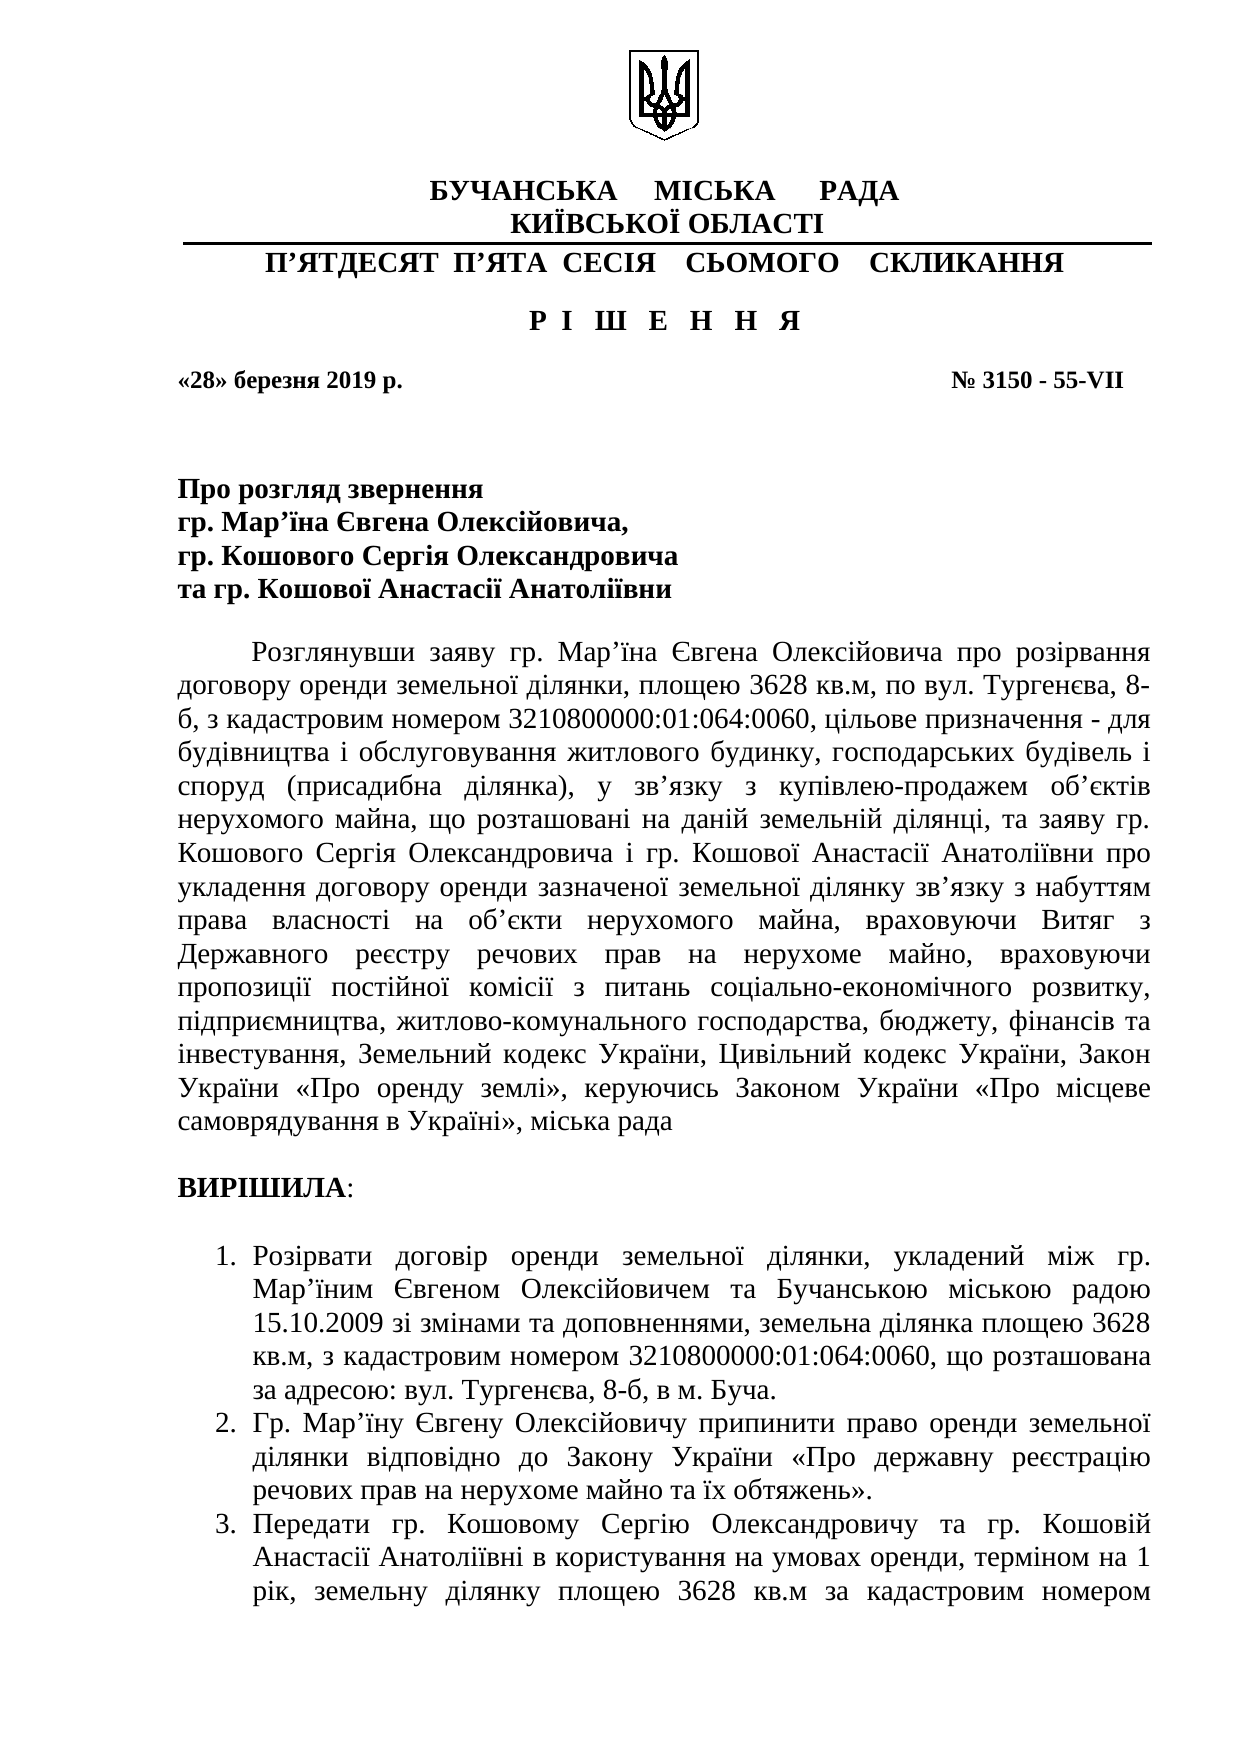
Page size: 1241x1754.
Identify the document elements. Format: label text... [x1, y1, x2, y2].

list Гр. Мар’їну Євгену Олексійовичу припинити право оренди земельної ділянки відповідно до Закону України «Про державну реєстрацію речових прав на нерухоме майно та їх обтяжень». [215, 1405, 1152, 1506]
subtitle КИЇВСЬКОЇ ОБЛАСТІ [183, 207, 1152, 242]
text Розглянувши заяву гр. Мар’їна Євгена Олексійовича про розірвання договору оренди земельної ділянки, площею 3628 кв.м, по вул. Тургенєва, 8-б, з кадастровим номером 3210800000:01:064:0060, цільове призначення - для будівництва і обслуговування житлового будинку, господарських будівель і споруд (присадибна ділянка), у зв’язку з купівлею-продажем об’єктів нерухомого майна, що розташовані на даній земельній ділянці, та заяву гр. Кошового Сергія Олександровича і гр. Кошової Анастасії Анатоліївни про укладення договору оренди зазначеної земельної ділянку зв’язку з набуттям права власності на об’єкти нерухомого майна, враховуючи Витяг з Державного реєстру речових прав на нерухоме майно, враховуючи пропозиції постійної комісії з питань соціально-економічного розвитку, підприємництва, житлово-комунального господарства, бюджету, фінансів та інвестування, Земельний кодекс України, Цивільний кодекс України, Закон України «Про оренду землі», керуючись Законом України «Про місцеве самоврядування в Україні», міська рада [177, 634, 1152, 1137]
text П’ЯТДЕСЯТ П’ЯТА СЕСІЯ СЬОМОГО СКЛИКАННЯ [177, 245, 1152, 279]
text БУЧАНСЬКА МІСЬКА РАДА [177, 173, 1152, 207]
text ВИРІШИЛА: [177, 1171, 1152, 1204]
text гр. Мар’їна Євгена Олексійовича, [177, 504, 1152, 538]
subtitle «28» березня 2019 р. № 3150 - 55-VІІ [177, 365, 1152, 394]
list Розірвати договір оренди земельної ділянки, укладений між гр. Мар’їним Євгеном Олексійовичем та Бучанською міською радою 15.10.2009 зі змінами та доповненнями, земельна ділянка площею 3628 кв.м, з кадастровим номером 3210800000:01:064:0060, що розташована за адресою: вул. Тургенєва, 8-б, в м. Буча. [215, 1238, 1152, 1405]
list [215, 1506, 1152, 1607]
text Про розгляд звернення [177, 471, 1152, 504]
subtitle Р І Ш Е Н Н Я [177, 303, 1152, 337]
text гр. Кошового Сергія Олександровича [177, 538, 1152, 572]
text та гр. Кошової Анастасії Анатоліївни [177, 572, 1152, 605]
